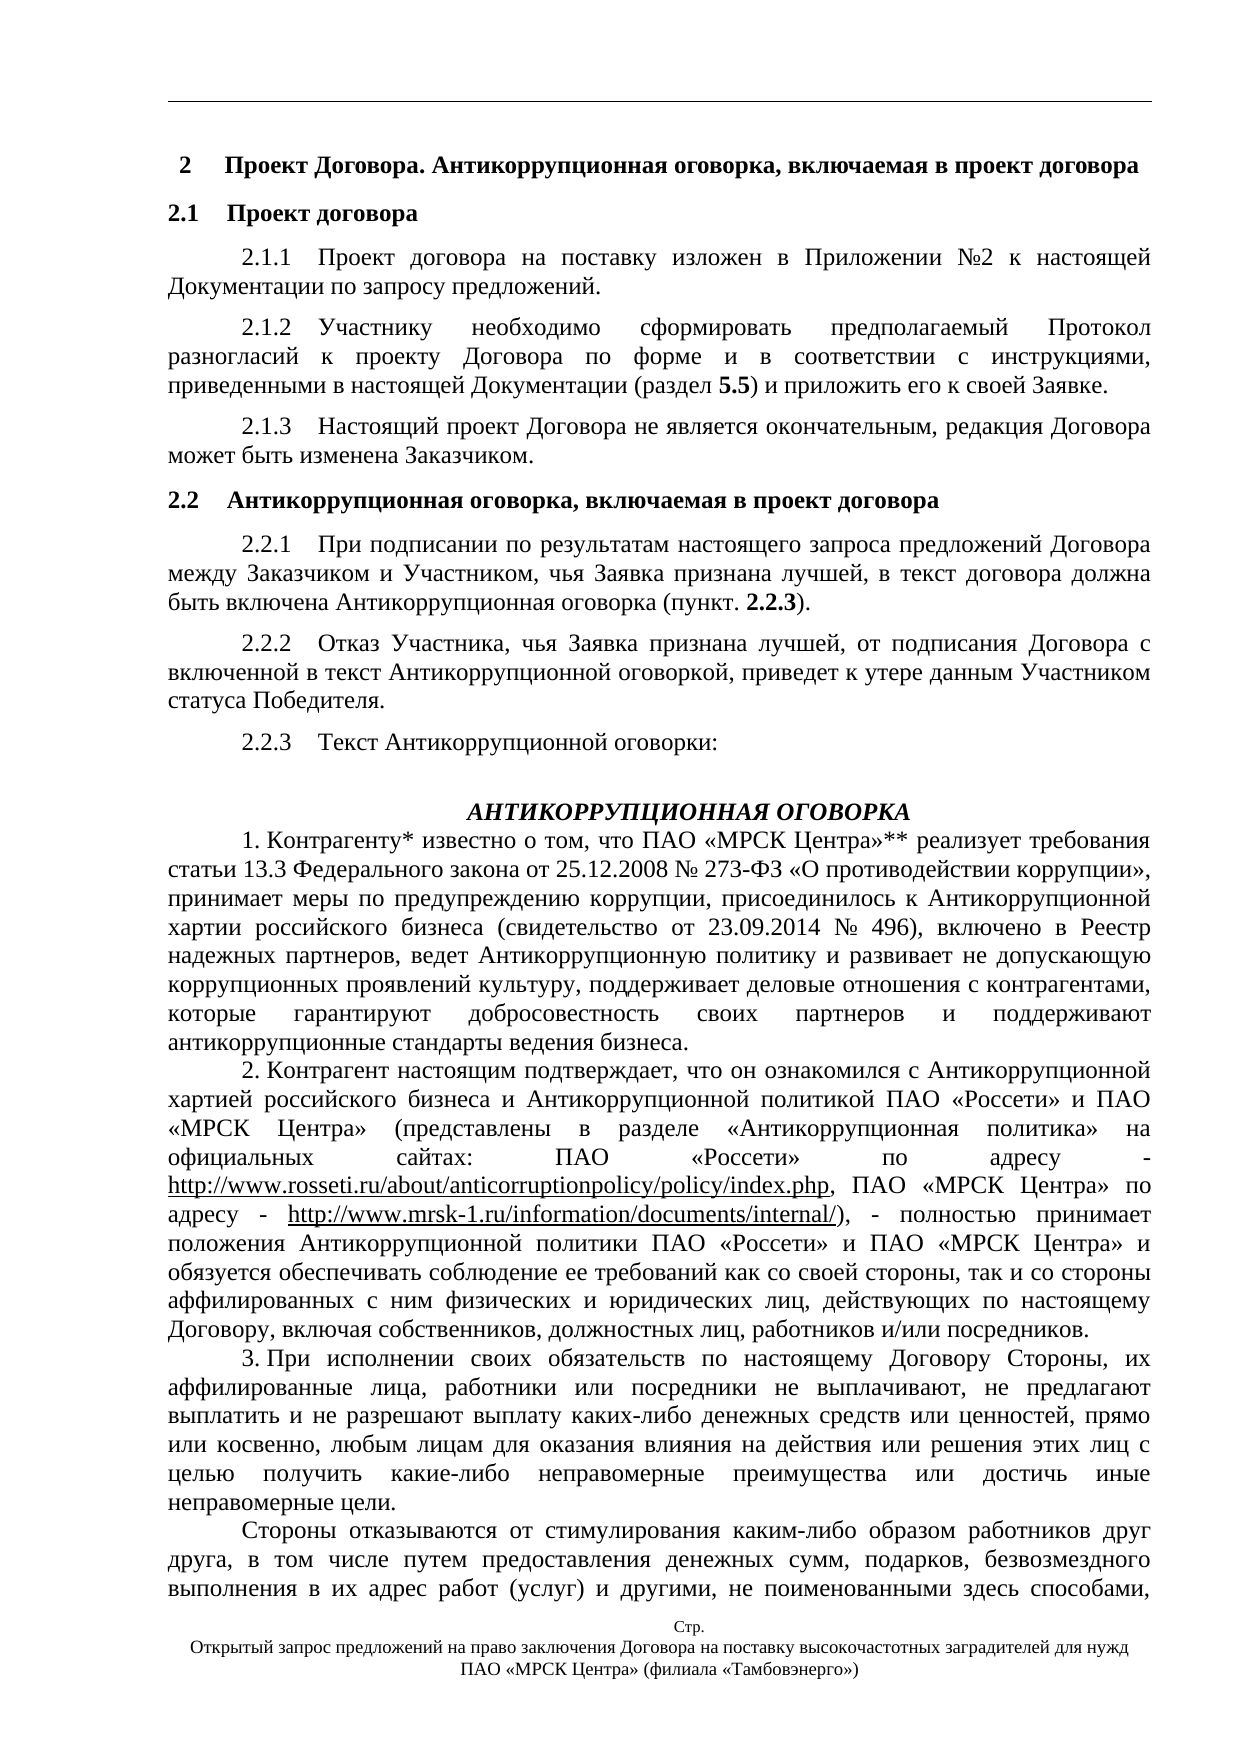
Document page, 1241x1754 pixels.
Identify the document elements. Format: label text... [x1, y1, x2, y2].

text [168, 1516, 1152, 1602]
subtitle Отказ Участника, чья Заявка признана лучшей, от подписания Договора с включенной в текст Антикоррупционной оговоркой, приведет к утере данным Участником статуса Победителя. [168, 628, 1152, 714]
text 2. Контрагент настоящим подтверждает, что он ознакомился с Антикоррупционной хартией российского бизнеса и Антикоррупционной политикой ПАО «Россети» и ПАО «МРСК Центра» (представлены в разделе «Антикоррупционная политика» на официальных сайтах: ПАО «Россети» по адресу - http://www.rosseti.ru/about/anticorruptionpolicy/policy/index.php, ПАО «МРСК Центра» по адресу - http://www.mrsk-1.ru/information/documents/internal/), - полностью принимает положения Антикоррупционной политики ПАО «Россети» и ПАО «МРСК Центра» и обязуется обеспечивать соблюдение ее требований как со своей стороны, так и со стороны аффилированных с ним физических и юридических лиц, действующих по настоящему Договору, включая собственников, должностных лиц, работников и/или посредников. [168, 1056, 1152, 1343]
subtitle При подписании по результатам настоящего запроса предложений Договора между Заказчиком и Участником, чья Заявка признана лучшей, в текст договора должна быть включена Антикоррупционная оговорка (пункт. 2.2.3). [168, 529, 1152, 616]
subtitle Участнику необходимо сформировать предполагаемый Протокол разногласий к проекту Договора по форме и в соответствии с инструкциями, приведенными в настоящей Документации (раздел 5.5) и приложить его к своей Заявке. [168, 312, 1152, 398]
subtitle Проект Договора. Антикоррупционная оговорка, включаемая в проект договора [166, 150, 1152, 179]
text АНТИКОРРУПЦИОННАЯ ОГОВОРКА [168, 797, 1152, 826]
subtitle Текст Антикоррупционной оговорки: [168, 727, 1152, 756]
text 3. При исполнении своих обязательств по настоящему Договору Стороны, их аффилированные лица, работники или посредники не выплачивают, не предлагают выплатить и не разрешают выплату каких-либо денежных средств или ценностей, прямо или косвенно, любым лицам для оказания влияния на действия или решения этих лиц с целью получить какие-либо неправомерные преимущества или достичь иные неправомерные цели. [168, 1343, 1152, 1516]
text 1. Контрагенту* известно о том, что ПАО «МРСК Центра»** реализует требования статьи 13.3 Федерального закона от 25.12.2008 № 273-ФЗ «О противодействии коррупции», принимает меры по предупреждению коррупции, присоединилось к Антикоррупционной хартии российского бизнеса (свидетельство от 23.09.2014 № 496), включено в Реестр надежных партнеров, ведет Антикоррупционную политику и развивает не допускающую коррупционных проявлений культуру, поддерживает деловые отношения с контрагентами, которые гарантируют добросовестность своих партнеров и поддерживают антикоррупционные стандарты ведения бизнеса. [168, 826, 1152, 1056]
subtitle Проект договора на поставку изложен в Приложении №2 к настоящей Документации по запросу предложений. [168, 242, 1152, 300]
subtitle Проект договора [168, 198, 1152, 227]
subtitle Антикоррупционная оговорка, включаемая в проект договора [168, 485, 1152, 514]
subtitle Настоящий проект Договора не является окончательным, редакция Договора может быть изменена Заказчиком. [168, 411, 1152, 468]
